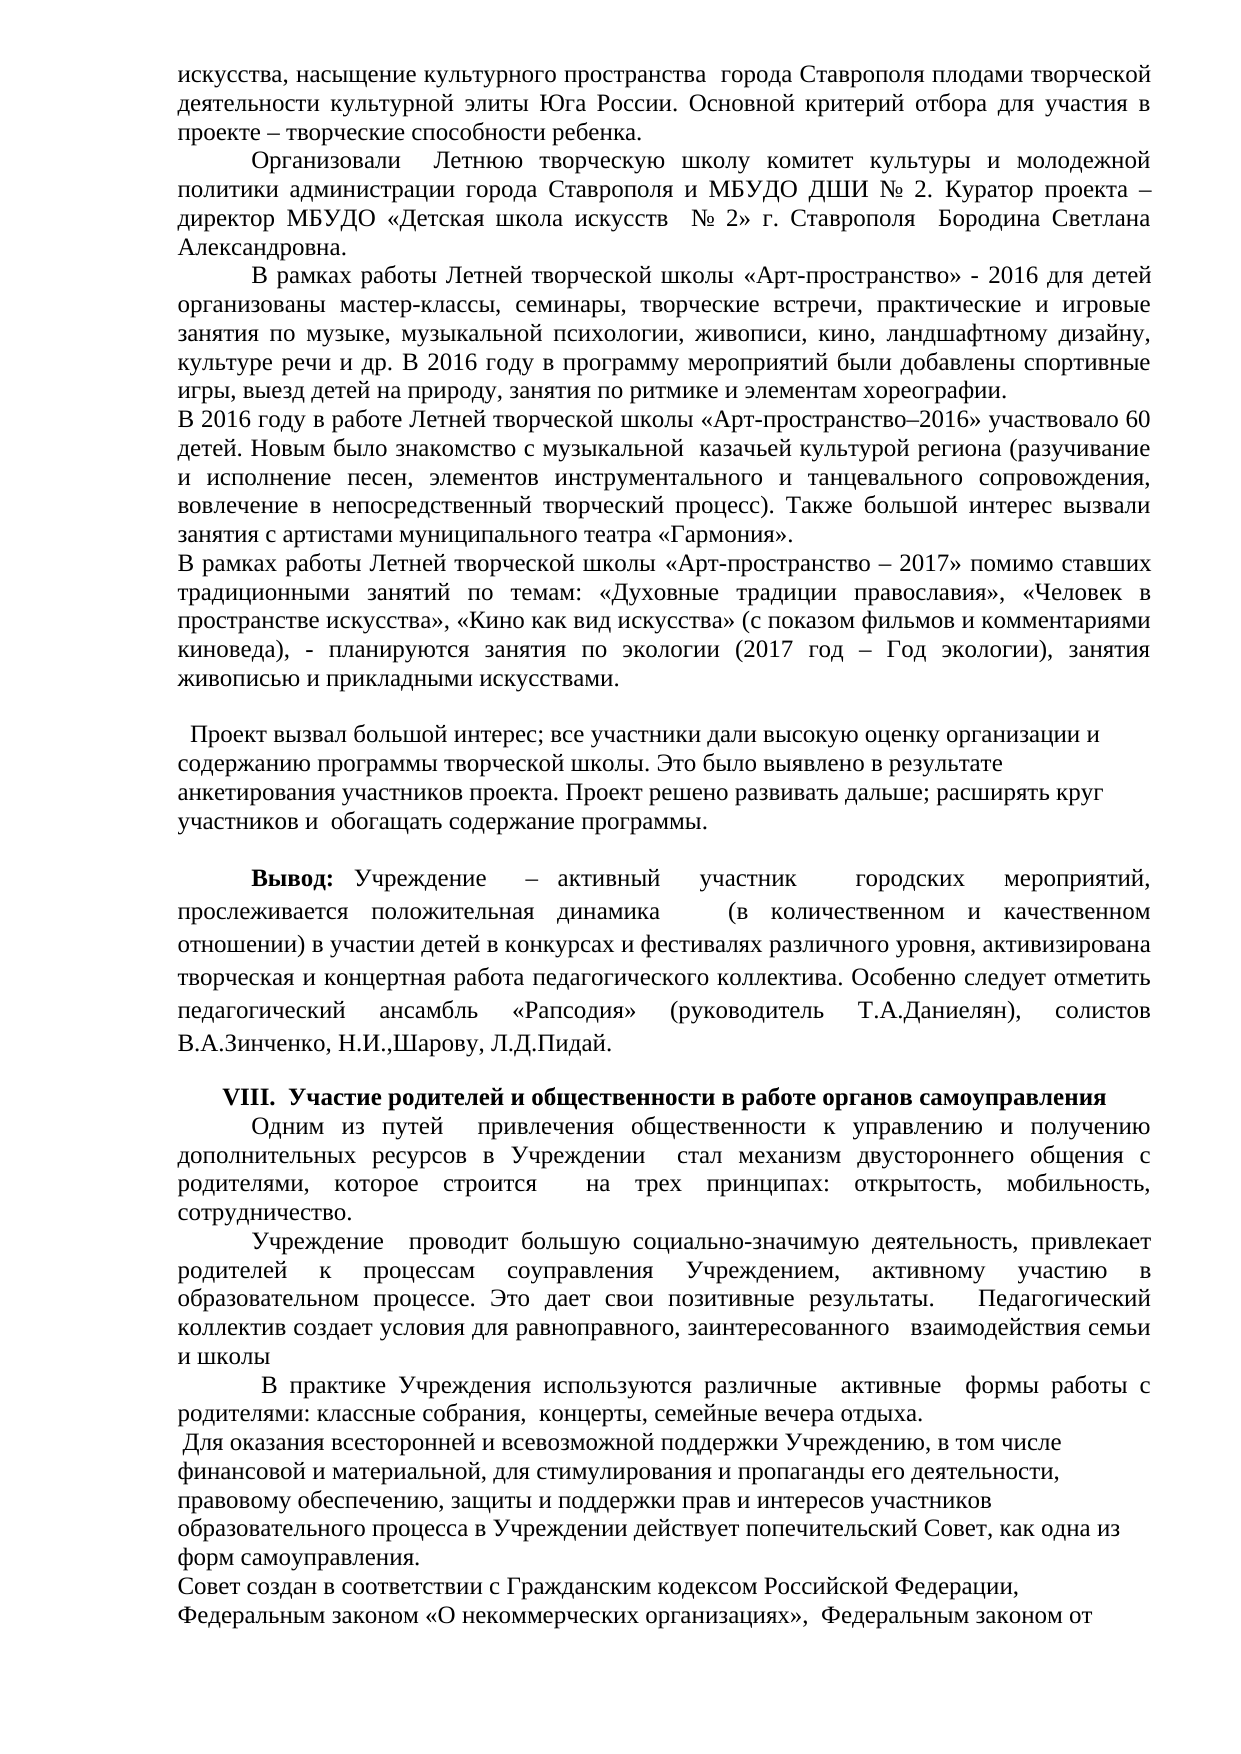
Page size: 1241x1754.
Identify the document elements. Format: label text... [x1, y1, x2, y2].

text В 2016 году в работе Летней творческой школы «Арт-пространство–2016» участвовало 60 детей. Новым было знакомство с музыкальной казачьей культурой региона (разучивание и исполнение песен, элементов инструментального и танцевального сопровождения, вовлечение в непосредственный творческий процесс). Также большой интерес вызвали занятия с артистами муниципального театра «Гармония». [177, 404, 1152, 548]
text VIII. Участие родителей и общественности в работе органов самоуправления [177, 1082, 1152, 1111]
text В рамках работы Летней творческой школы «Арт-пространство» - 2016 для детей организованы мастер-классы, семинары, творческие встречи, практические и игровые занятия по музыке, музыкальной психологии, живописи, кино, ландшафтному дизайну, культуре речи и др. В 2016 году в программу мероприятий были добавлены спортивные игры, выезд детей на природу, занятия по ритмике и элементам хореографии. [177, 260, 1152, 404]
text Учреждение проводит большую социально-значимую деятельность, привлекает родителей к процессам соуправления Учреждением, активному участию в образовательном процессе. Это дает свои позитивные результаты. Педагогический коллектив создает условия для равноправного, заинтересованного взаимодействия семьи и школы [177, 1226, 1152, 1370]
text Одним из путей привлечения общественности к управлению и получению дополнительных ресурсов в Учреждении стал механизм двустороннего общения с родителями, которое строится на трех принципах: открытость, мобильность, сотрудничество. [177, 1111, 1152, 1226]
text Проект вызвал большой интерес; все участники дали высокую оценку организации и содержанию программы творческой школы. Это было выявлено в результате анкетирования участников проекта. Проект решено развивать дальше; расширять круг участников и обогащать содержание программы. [177, 719, 1152, 834]
text В практике Учреждения используются различные активные формы работы с родителями: классные собрания, концерты, семейные вечера отдыха. [177, 1370, 1152, 1427]
text Организовали Летнюю творческую школу комитет культуры и молодежной политики администрации города Ставрополя и МБУДО ДШИ № 2. Куратор проекта – директор МБУДО «Детская школа искусств № 2» г. Ставрополя Бородина Светлана Александровна. [177, 145, 1152, 260]
text Вывод: Учреждение – активный участник городских мероприятий, прослеживается положительная динамика (в количественном и качественном отношении) в участии детей в конкурсах и фестивалях различного уровня, активизирована творческая и концертная работа педагогического коллектива. Особенно следует отметить педагогический ансамбль «Рапсодия» (руководитель Т.А.Даниелян), солистов В.А.Зинченко, Н.И.,Шарову, Л.Д.Пидай. [177, 863, 1152, 1057]
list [177, 59, 1152, 145]
text Для оказания всесторонней и всевозможной поддержки Учреждению, в том числе финансовой и материальной, для стимулирования и пропаганды его деятельности, правовому обеспечению, защиты и поддержки прав и интересов участников образовательного процесса в Учреждении действует попечительский Совет, как одна из форм самоуправления. [177, 1427, 1152, 1571]
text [177, 1571, 1152, 1628]
text В рамках работы Летней творческой школы «Арт-пространство – 2017» помимо ставших традиционными занятий по темам: «Духовные традиции православия», «Человек в пространстве искусства», «Кино как вид искусства» (с показом фильмов и комментариями киноведа), - планируются занятия по экологии (2017 год – Год экологии), занятия живописью и прикладными искусствами. [177, 548, 1152, 692]
